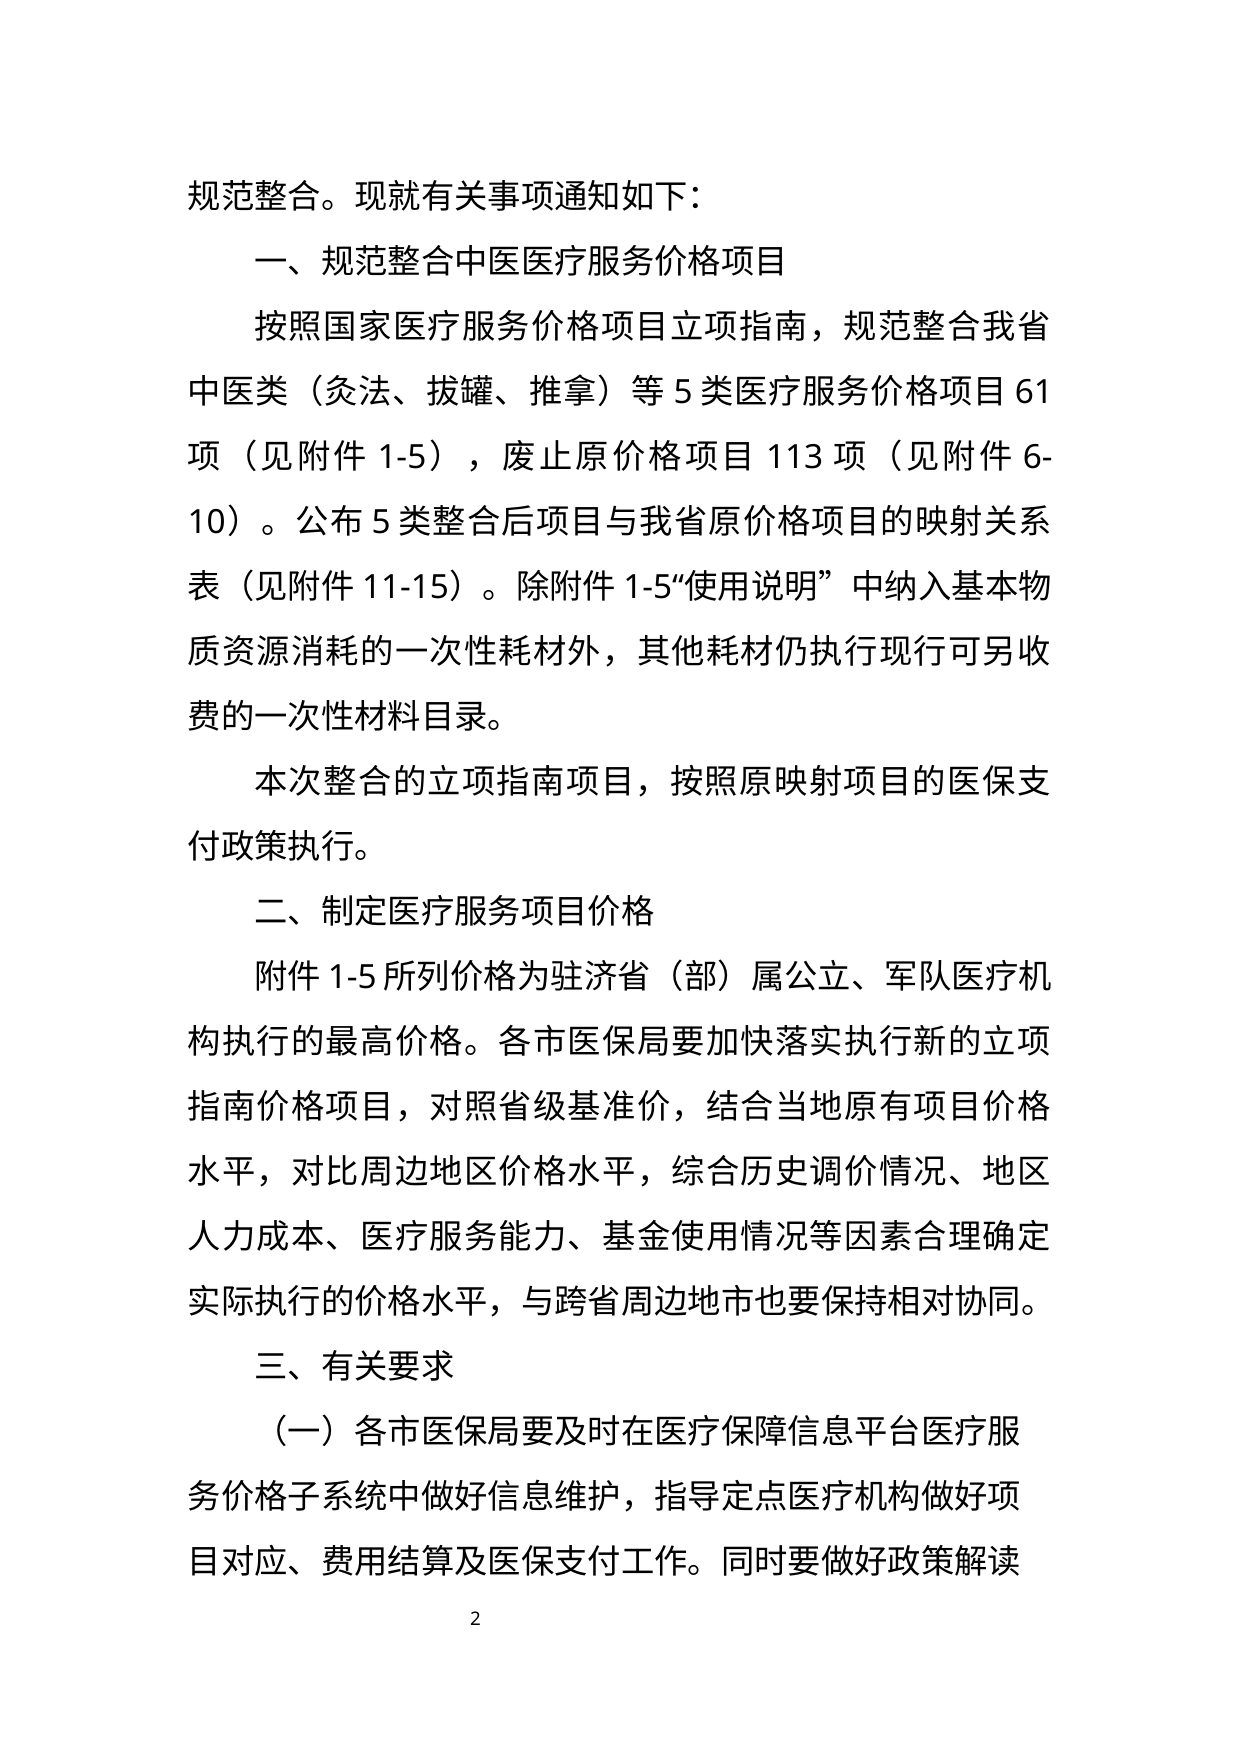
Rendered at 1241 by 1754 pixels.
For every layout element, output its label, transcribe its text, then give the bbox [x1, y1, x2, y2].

text 三、有关要求 [187, 1332, 1053, 1397]
text 一、规范整合中医医疗服务价格项目 [187, 227, 1053, 292]
text 附件1-5所列价格为驻济省（部）属公立、军队医疗机构执行的最高价格。各市医保局要加快落实执行新的立项指南价格项目，对照省级基准价，结合当地原有项目价格水平，对比周边地区价格水平，综合历史调价情况、地区人力成本、医疗服务能力、基金使用情况等因素合理确定实际执行的价格水平，与跨省周边地市也要保持相对协同。 [187, 942, 1053, 1332]
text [187, 162, 1053, 227]
text 本次整合的立项指南项目，按照原映射项目的医保支付政策执行。 [187, 747, 1053, 877]
text 二、制定医疗服务项目价格 [187, 877, 1053, 942]
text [187, 1397, 1053, 1592]
text 按照国家医疗服务价格项目立项指南，规范整合我省中医类（灸法、拔罐、推拿）等5类医疗服务价格项目61项（见附件1-5），废止原价格项目113项（见附件6-10）。公布5类整合后项目与我省原价格项目的映射关系表（见附件11-15）。除附件1-5“使用说明”中纳入基本物质资源消耗的一次性耗材外，其他耗材仍执行现行可另收费的一次性材料目录。 [187, 292, 1053, 747]
